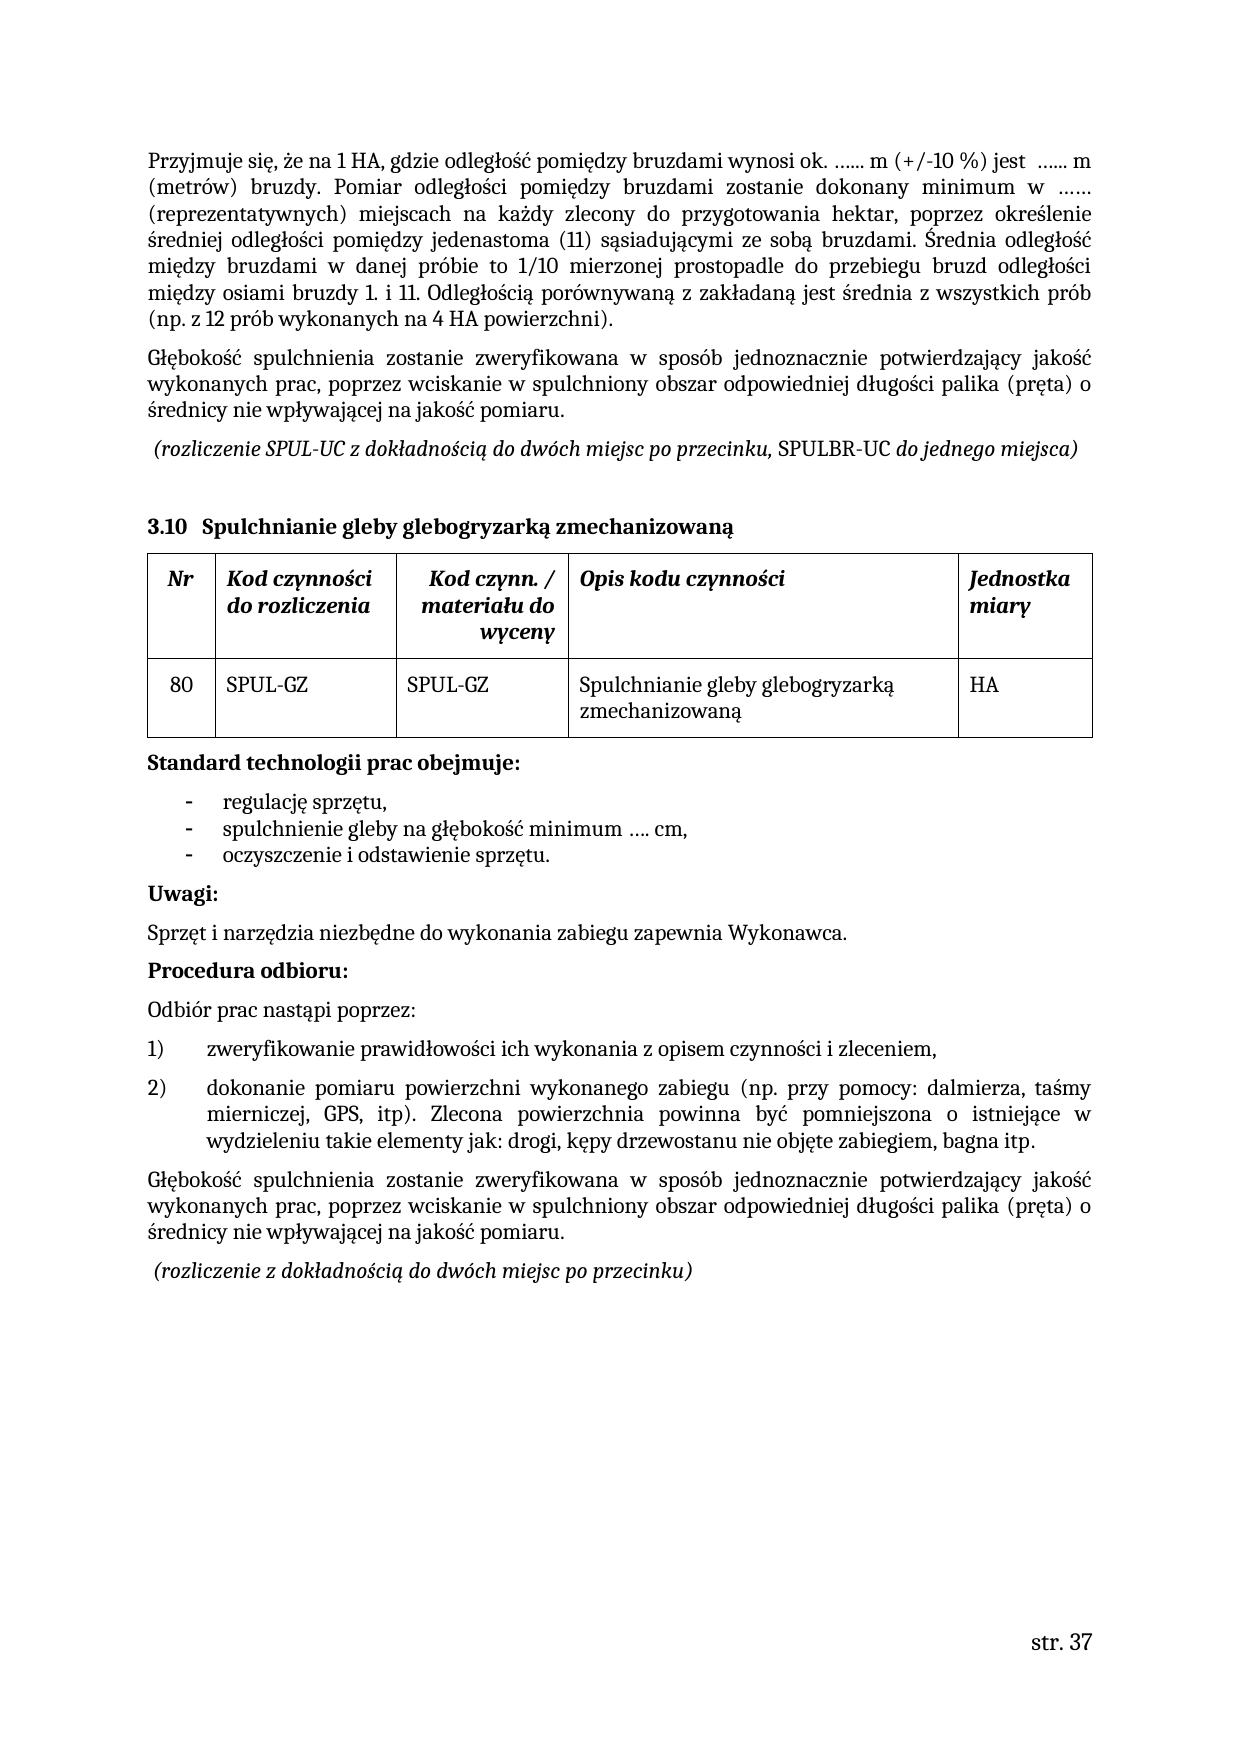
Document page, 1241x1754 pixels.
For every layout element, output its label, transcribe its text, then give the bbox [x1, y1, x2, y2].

text Głębokość spulchnienia zostanie zweryfikowana w sposób jednoznacznie potwierdzający jakość wykonanych prac, poprzez wciskanie w spulchniony obszar odpowiedniej długości palika (pręta) o średnicy nie wpływającej na jakość pomiaru. [148, 1166, 1093, 1245]
text 1) zweryfikowanie prawidłowości ich wykonania z opisem czynności i zleceniem, [148, 1036, 1093, 1062]
list regulację sprzętu, [185, 789, 1093, 815]
text Odbiór prac nastąpi poprzez: [148, 997, 1093, 1023]
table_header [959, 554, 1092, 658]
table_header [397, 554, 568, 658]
list spulchnienie gleby na głębokość minimum …. cm, [185, 815, 1093, 842]
text 2) dokonanie pomiaru powierzchni wykonanego zabiegu (np. przy pomocy: dalmierza, taśmy mierniczej, GPS, itp). Zlecona powierzchnia powinna być pomniejszona o istniejące w wydzieleniu takie elementy jak: drogi, kępy drzewostanu nie objęte zabiegiem, bagna itp. [148, 1075, 1093, 1154]
text Procedura odbioru: [148, 958, 1093, 984]
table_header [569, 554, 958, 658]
list oczyszczenie i odstawienie sprzętu. [185, 842, 1093, 868]
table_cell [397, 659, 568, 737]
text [148, 148, 1093, 332]
text Głębokość spulchnienia zostanie zweryfikowana w sposób jednoznacznie potwierdzający jakość wykonanych prac, poprzez wciskanie w spulchniony obszar odpowiedniej długości palika (pręta) o średnicy nie wpływającej na jakość pomiaru. [148, 344, 1093, 424]
text Sprzęt i narzędzia niezbędne do wykonania zabiegu zapewnia Wykonawca. [148, 919, 1093, 946]
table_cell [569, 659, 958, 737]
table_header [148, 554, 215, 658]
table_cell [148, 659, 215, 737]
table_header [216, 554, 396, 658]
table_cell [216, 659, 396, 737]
text (rozliczenie SPUL-UC z dokładnością do dwóch miejsc po przecinku, SPULBR-UC do jednego miejsca) [148, 436, 1093, 462]
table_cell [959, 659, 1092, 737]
text (rozliczenie z dokładnością do dwóch miejsc po przecinku) [148, 1258, 1093, 1284]
text Uwagi: [148, 881, 1093, 907]
text Standard technologii prac obejmuje: [148, 750, 1093, 776]
text 3.10 Spulchnianie gleby glebogryzarką zmechanizowaną [148, 514, 1093, 540]
